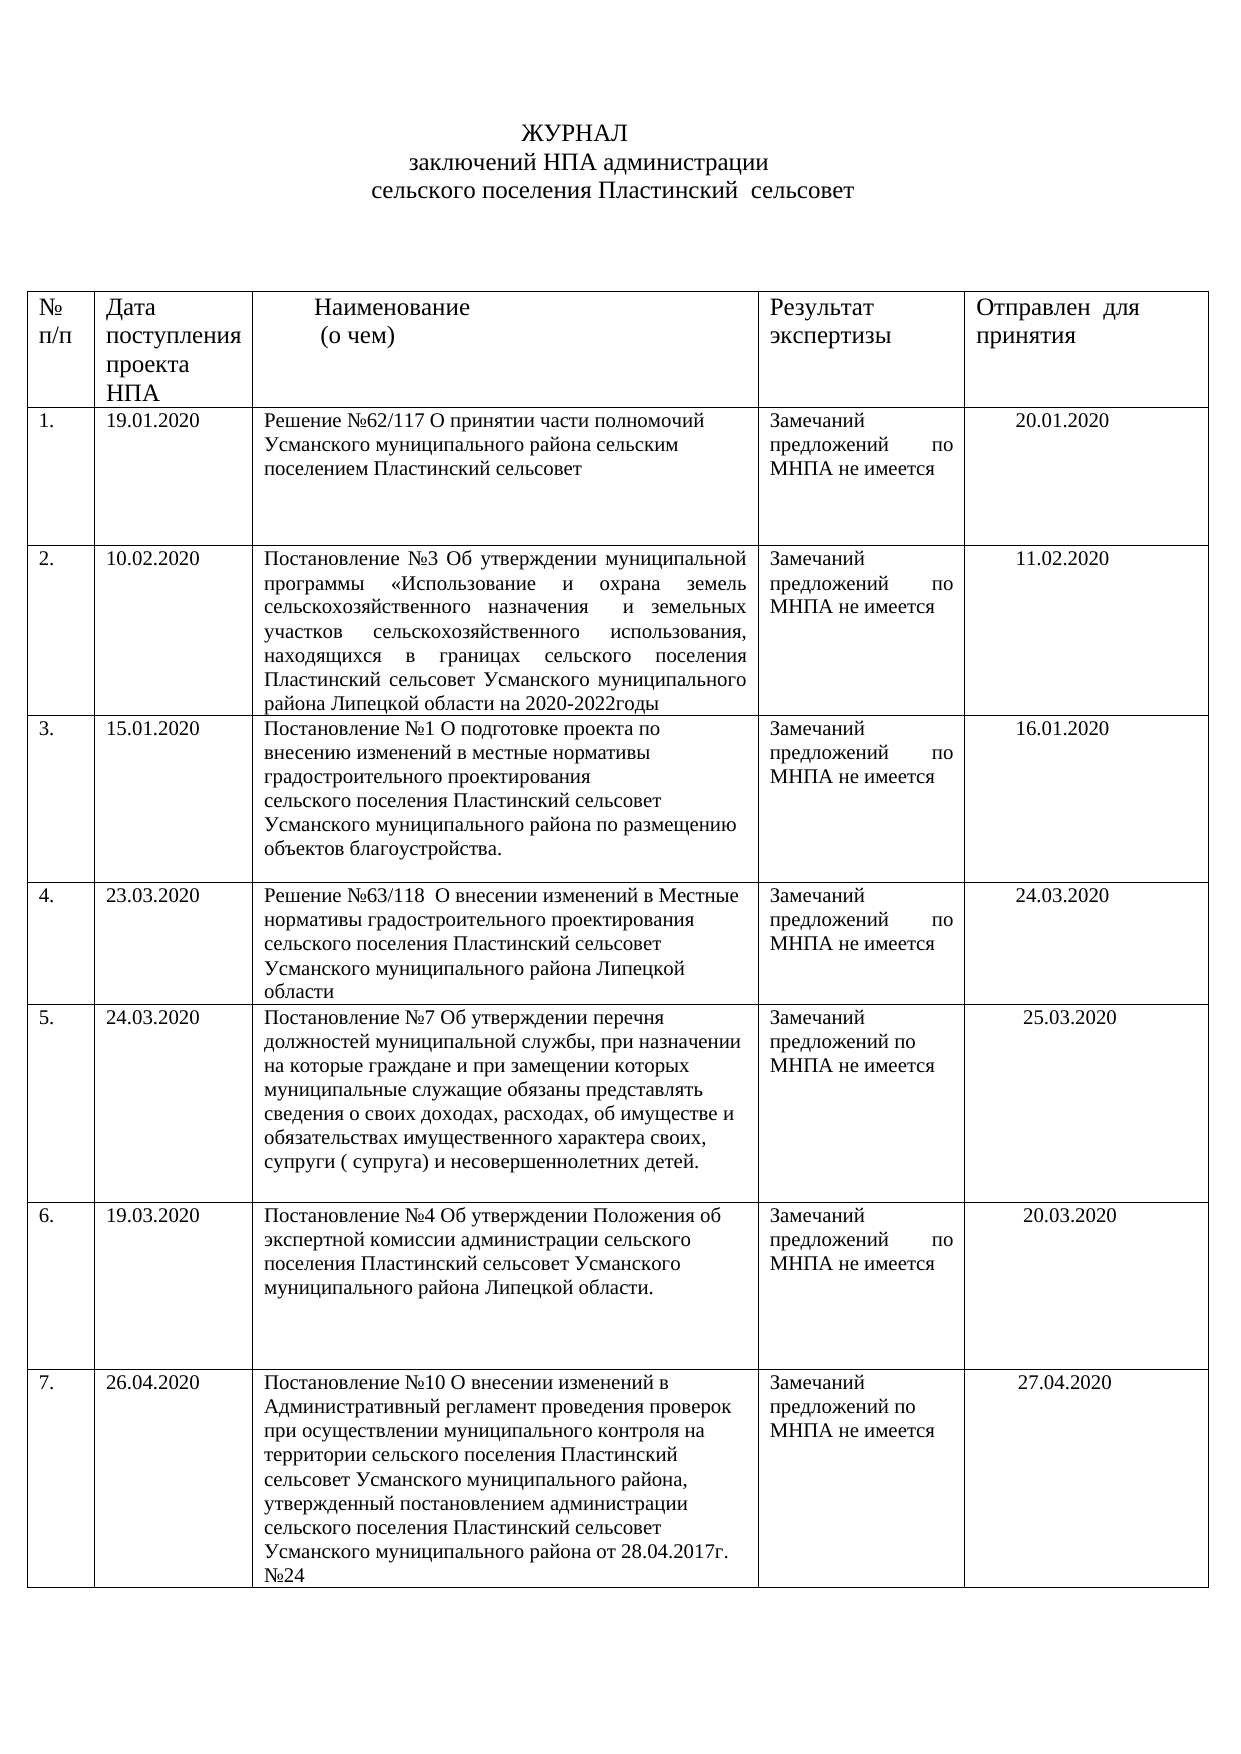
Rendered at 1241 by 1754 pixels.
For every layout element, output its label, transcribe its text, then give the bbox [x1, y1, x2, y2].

table_cell Постановление №7 Об утверждении перечня должностей муниципальной службы, при назначении на которые граждане и при замещении которых муниципальные служащие обязаны представлять сведения о своих доходах, расходах, об имуществе и обязательствах имущественного характера своих, супруги ( супруга) и несовершеннолетних детей. [253, 1005, 758, 1202]
table_cell Замечаний предложений по МНПА не имеется [759, 546, 964, 715]
text ЖУРНАЛ [177, 118, 1152, 147]
table_cell 11.02.2020 [965, 546, 1208, 715]
table_cell 24.03.2020 [95, 1005, 252, 1202]
table_cell 19.01.2020 [95, 408, 252, 545]
table_cell 27.04.2020 [965, 1370, 1208, 1587]
table_cell 16.01.2020 [965, 716, 1208, 882]
table_header Отправлен для принятия [965, 292, 1208, 407]
table_cell Замечаний предложений по МНПА не имеется [759, 883, 964, 1003]
table_cell 24.03.2020 [965, 883, 1208, 1003]
table_header № п/п [28, 292, 94, 407]
table_cell 15.01.2020 [95, 716, 252, 882]
table_cell 23.03.2020 [95, 883, 252, 1003]
text сельского поселения Пластинский сельсовет [177, 176, 1152, 204]
table_cell Решение №63/118 О внесении изменений в Местные нормативы градостроительного проектирования сельского поселения Пластинский сельсовет Усманского муниципального района Липецкой области [253, 883, 758, 1003]
table_header Результат экспертизы [759, 292, 964, 407]
table_cell Замечаний предложений по МНПА не имеется [759, 1005, 964, 1202]
table_cell 1. [28, 408, 94, 545]
table_cell 19.03.2020 [95, 1203, 252, 1369]
table_cell Постановление №10 О внесении изменений в Административный регламент проведения проверок при осуществлении муниципального контроля на территории сельского поселения Пластинский сельсовет Усманского муниципального района, утвержденный постановлением администрации сельского поселения Пластинский сельсовет Усманского муниципального района от 28.04.2017г. №24 [253, 1370, 758, 1587]
table_cell Постановление №4 Об утверждении Положения об экспертной комиссии администрации сельского поселения Пластинский сельсовет Усманского муниципального района Липецкой области. [253, 1203, 758, 1369]
table_cell 20.01.2020 [965, 408, 1208, 545]
table_cell 7. [28, 1370, 94, 1587]
table_cell 4. [28, 883, 94, 1003]
table_cell 26.04.2020 [95, 1370, 252, 1587]
table_cell 6. [28, 1203, 94, 1369]
table_cell 25.03.2020 [965, 1005, 1208, 1202]
table_cell 5. [28, 1005, 94, 1202]
table_header Дата поступления проекта НПА [95, 292, 252, 407]
table_cell Замечаний предложений по МНПА не имеется [759, 716, 964, 882]
table_cell 10.02.2020 [95, 546, 252, 715]
table_cell 3. [28, 716, 94, 882]
table_cell 20.03.2020 [965, 1203, 1208, 1369]
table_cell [759, 1370, 964, 1587]
text заключений НПА администрации [177, 147, 1152, 176]
table_cell Решение №62/117 О принятии части полномочий Усманского муниципального района сельским поселением Пластинский сельсовет [253, 408, 758, 545]
table_cell Замечаний предложений по МНПА не имеется [759, 1203, 964, 1369]
table_cell Замечаний предложений по МНПА не имеется [759, 408, 964, 545]
table_cell Постановление №3 Об утверждении муниципальной программы «Использование и охрана земель сельскохозяйственного назначения и земельных участков сельскохозяйственного использования, находящихся в границах сельского поселения Пластинский сельсовет Усманского муниципального района Липецкой области на 2020-2022годы [253, 546, 758, 715]
table_header Наименование (о чем) [253, 292, 758, 407]
table_cell Постановление №1 О подготовке проекта по внесению изменений в местные нормативы градостроительного проектирования сельского поселения Пластинский сельсовет Усманского муниципального района по размещению объектов благоустройства. [253, 716, 758, 882]
table_cell 2. [28, 546, 94, 715]
